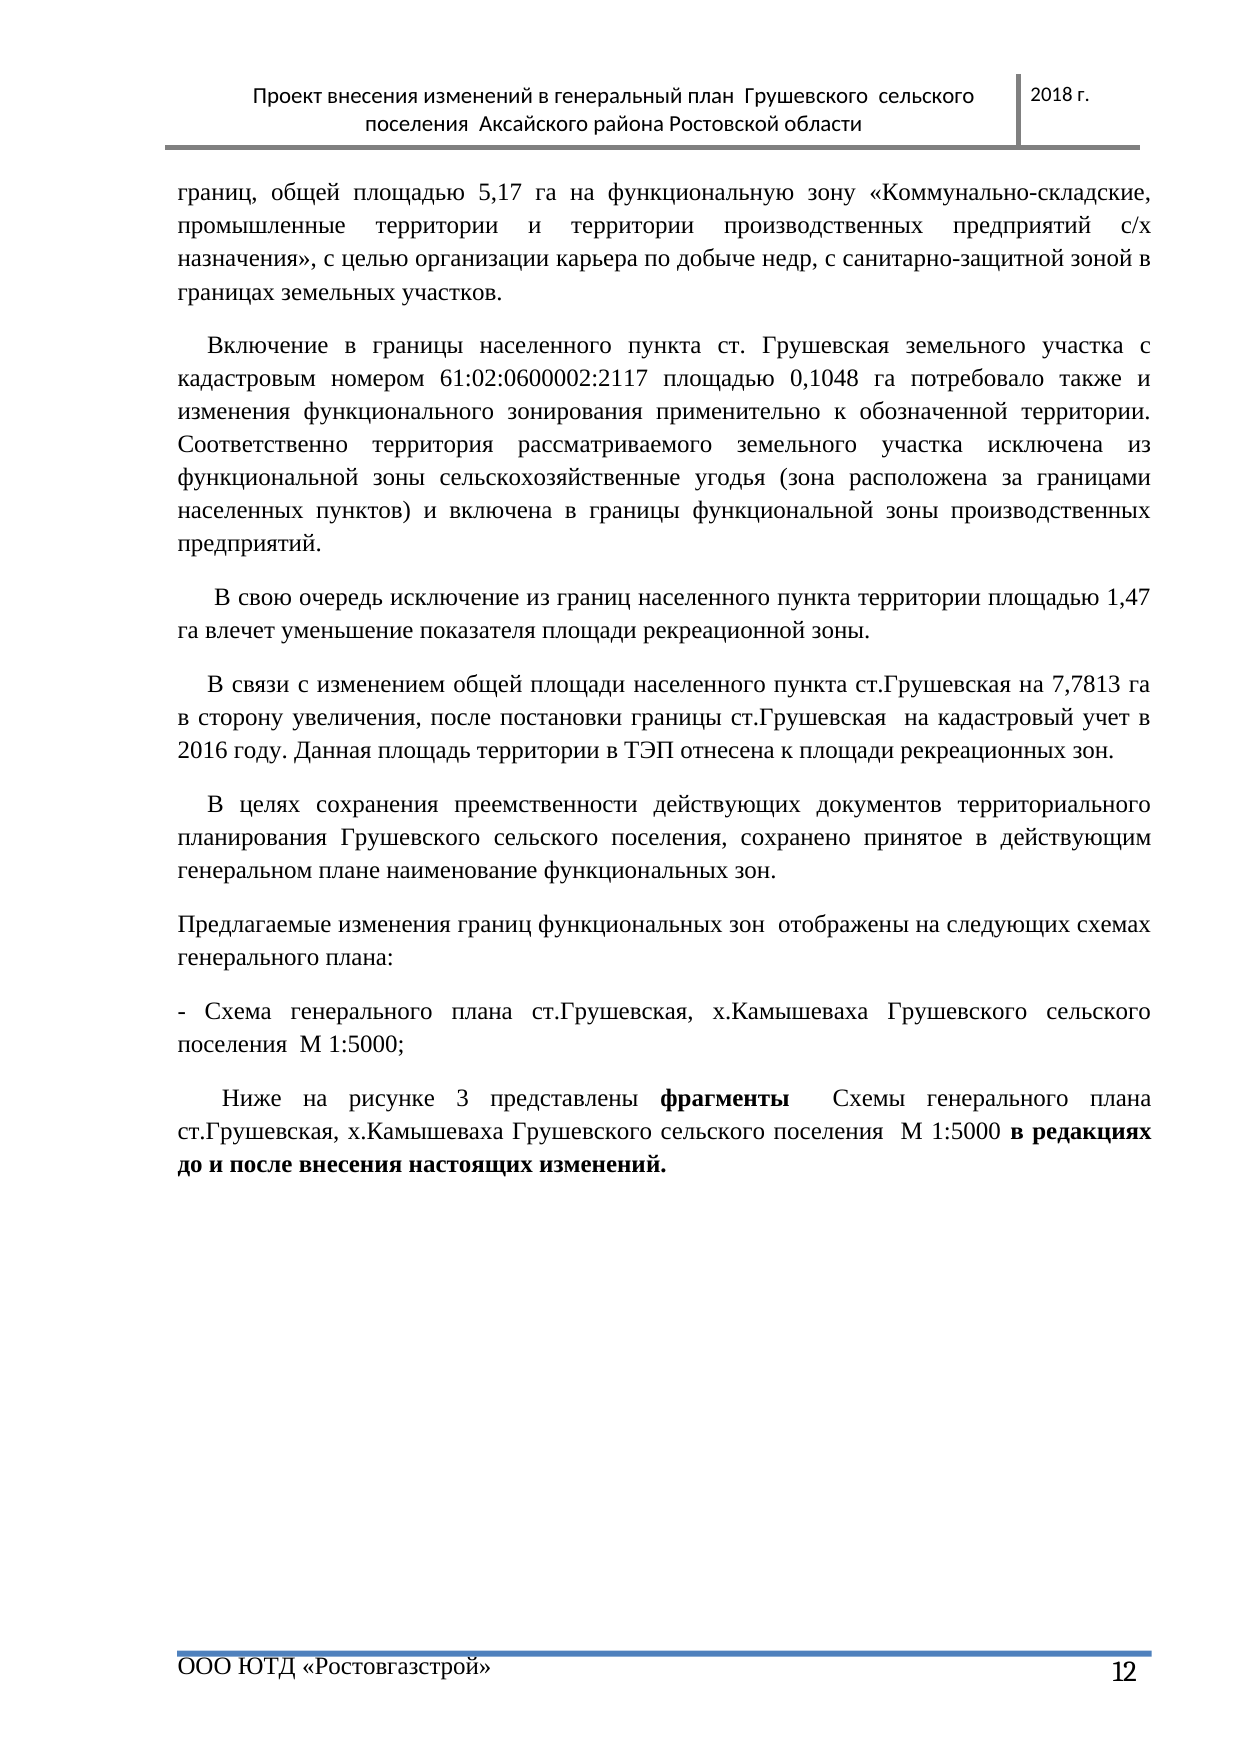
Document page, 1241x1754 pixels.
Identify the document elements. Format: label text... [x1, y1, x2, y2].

text В связи с изменением общей площади населенного пункта ст.Грушевская на 7,7813 га в сторону увеличения, после постановки границы ст.Грушевская на кадастровый учет в 2016 году. Данная площадь территории в ТЭП отнесена к площади рекреационных зон. [177, 669, 1152, 764]
text Ниже на рисунке 3 представлены фрагменты Схемы генерального плана ст.Грушевская, х.Камышеваха Грушевского сельского поселения М 1:5000 в редакциях до и после внесения настоящих изменений. [177, 1083, 1152, 1178]
text Предлагаемые изменения границ функциональных зон отображены на следующих схемах генерального плана: [177, 909, 1152, 971]
text В свою очередь исключение из границ населенного пункта территории площадью 1,47 га влечет уменьшение показателя площади рекреационной зоны. [177, 582, 1152, 644]
text - Схема генерального плана ст.Грушевская, х.Камышеваха Грушевского сельского поселения М 1:5000; [177, 996, 1152, 1058]
text Включение в границы населенного пункта ст. Грушевская земельного участка с кадастровым номером 61:02:0600002:2117 площадью 0,1048 га потребовало также и изменения функционального зонирования применительно к обозначенной территории. Соответственно территория рассматриваемого земельного участка исключена из функциональной зоны сельскохозяйственные угодья (зона расположена за границами населенных пунктов) и включена в границы функциональной зоны производственных предприятий. [177, 330, 1152, 557]
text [177, 177, 1152, 305]
text В целях сохранения преемственности действующих документов территориального планирования Грушевского сельского поселения, сохранено принятое в действующим генеральном плане наименование функциональных зон. [177, 789, 1152, 884]
